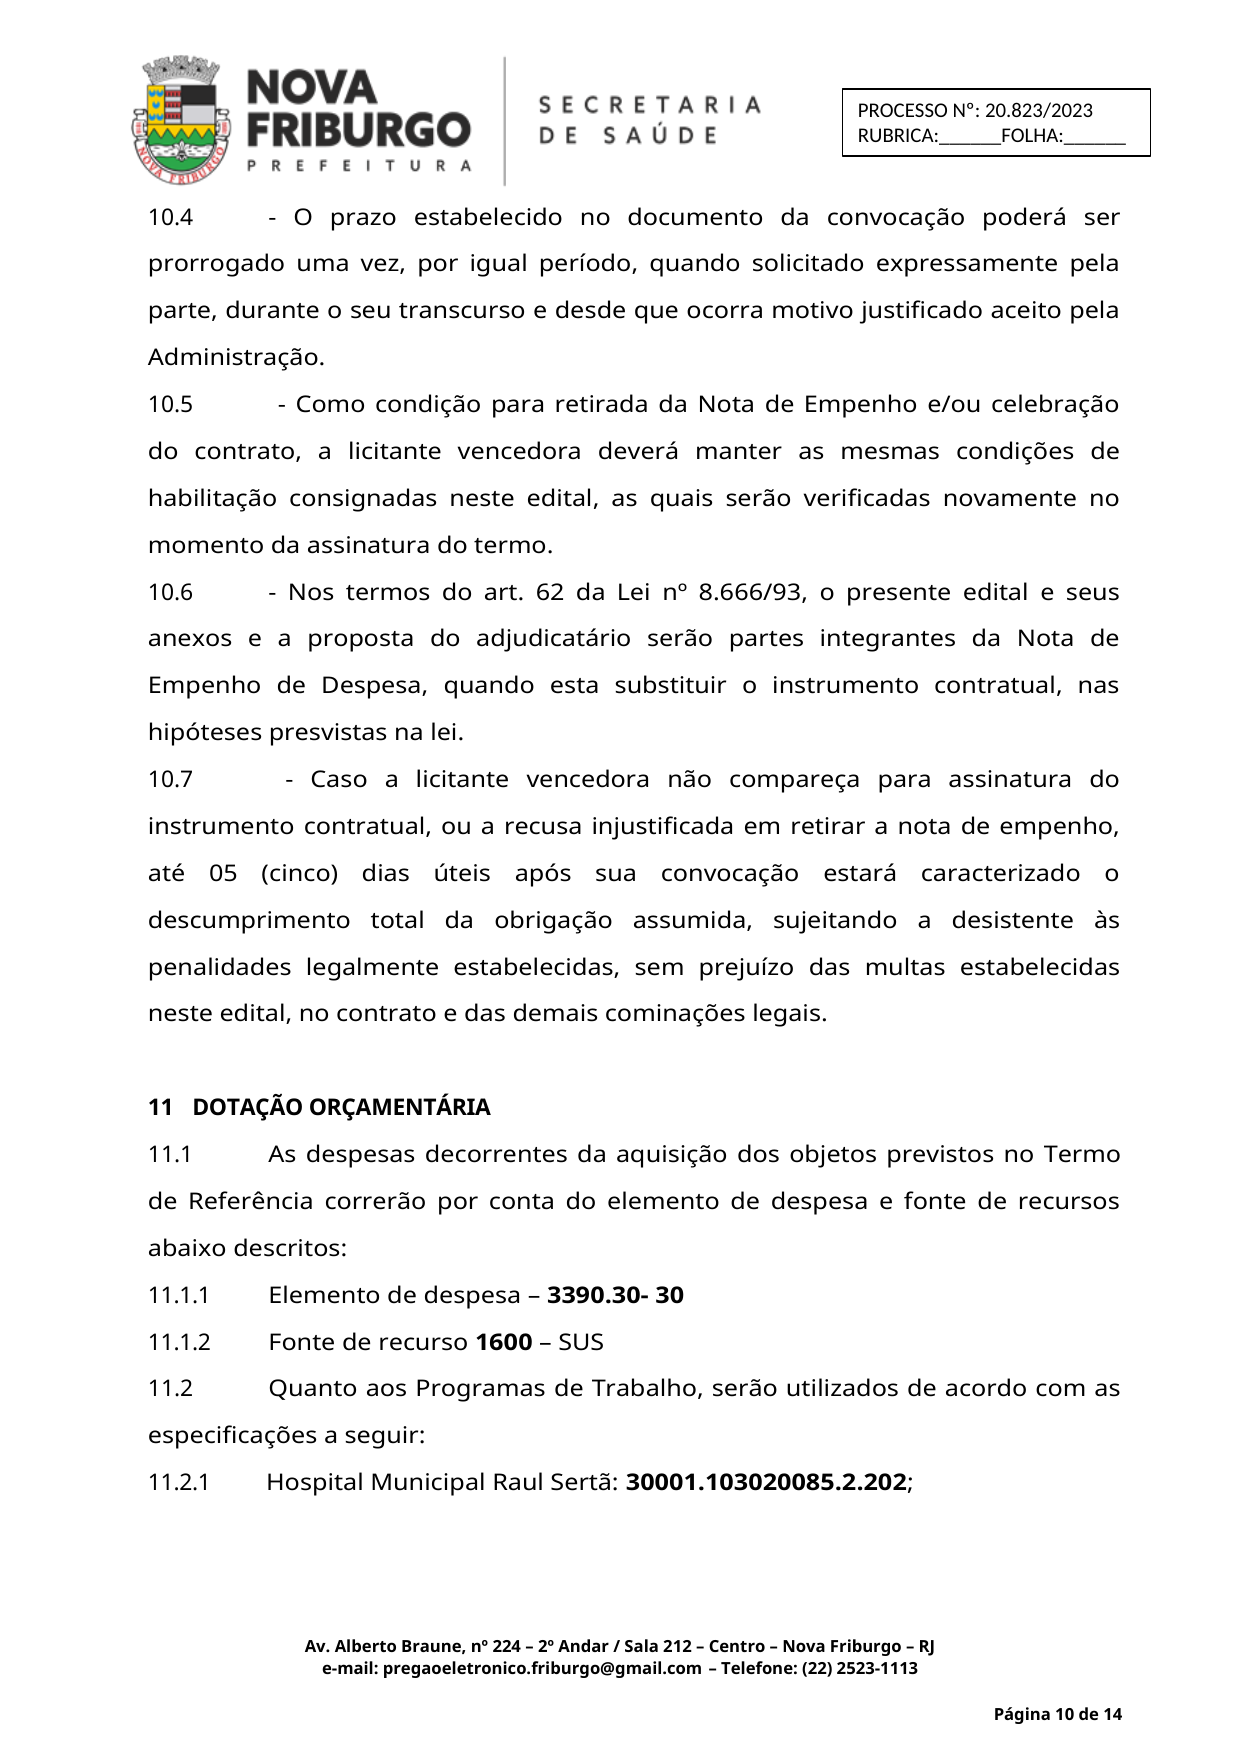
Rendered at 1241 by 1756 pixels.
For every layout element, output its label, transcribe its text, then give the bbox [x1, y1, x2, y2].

list Elemento de despesa – 3390.30- 30 [148, 1278, 1122, 1310]
picture [118, 44, 779, 201]
list - Como condição para retirada da Nota de Empenho e/ou celebração do contrato, a licitante vencedora deverá manter as mesmas condições de habilitação consignadas neste edital, as quais serão verificadas novamente no momento da assinatura do termo. [148, 388, 1121, 560]
list - Nos termos do art. 62 da Lei nº 8.666/93, o presente edital e seus anexos e a proposta do adjudicatário serão partes integrantes da Nota de Empenho de Despesa, quando esta substituir o instrumento contratual, nas hipóteses presvistas na lei. [148, 575, 1121, 747]
list Fonte de recurso 1600 – SUS [148, 1325, 1122, 1357]
list - O prazo estabelecido no documento da convocação poderá ser prorrogado uma vez, por igual período, quando solicitado expressamente pela parte, durante o seu transcurso e desde que ocorra motivo justificado aceito pela Administração. [148, 200, 1121, 372]
list DOTAÇÃO ORÇAMENTÁRIA [148, 1091, 1044, 1122]
list Hospital Municipal Raul Sertã: 30001.103020085.2.202; [148, 1466, 1122, 1497]
list Quanto aos Programas de Trabalho, serão utilizados de acordo com as especificações a seguir: [148, 1372, 1122, 1450]
list - Caso a licitante vencedora não compareça para assinatura do instrumento contratual, ou a recusa injustificada em retirar a nota de empenho, até 05 (cinco) dias úteis após sua convocação estará caracterizado o descumprimento total da obrigação assumida, sujeitando a desistente às penalidades legalmente estabelecidas, sem prejuízo das multas estabelecidas neste edital, no contrato e das demais cominações legais. [148, 763, 1121, 1028]
list As despesas decorrentes da aquisição dos objetos previstos no Termo de Referência correrão por conta do elemento de despesa e fonte de recursos abaixo descritos: [148, 1138, 1122, 1263]
